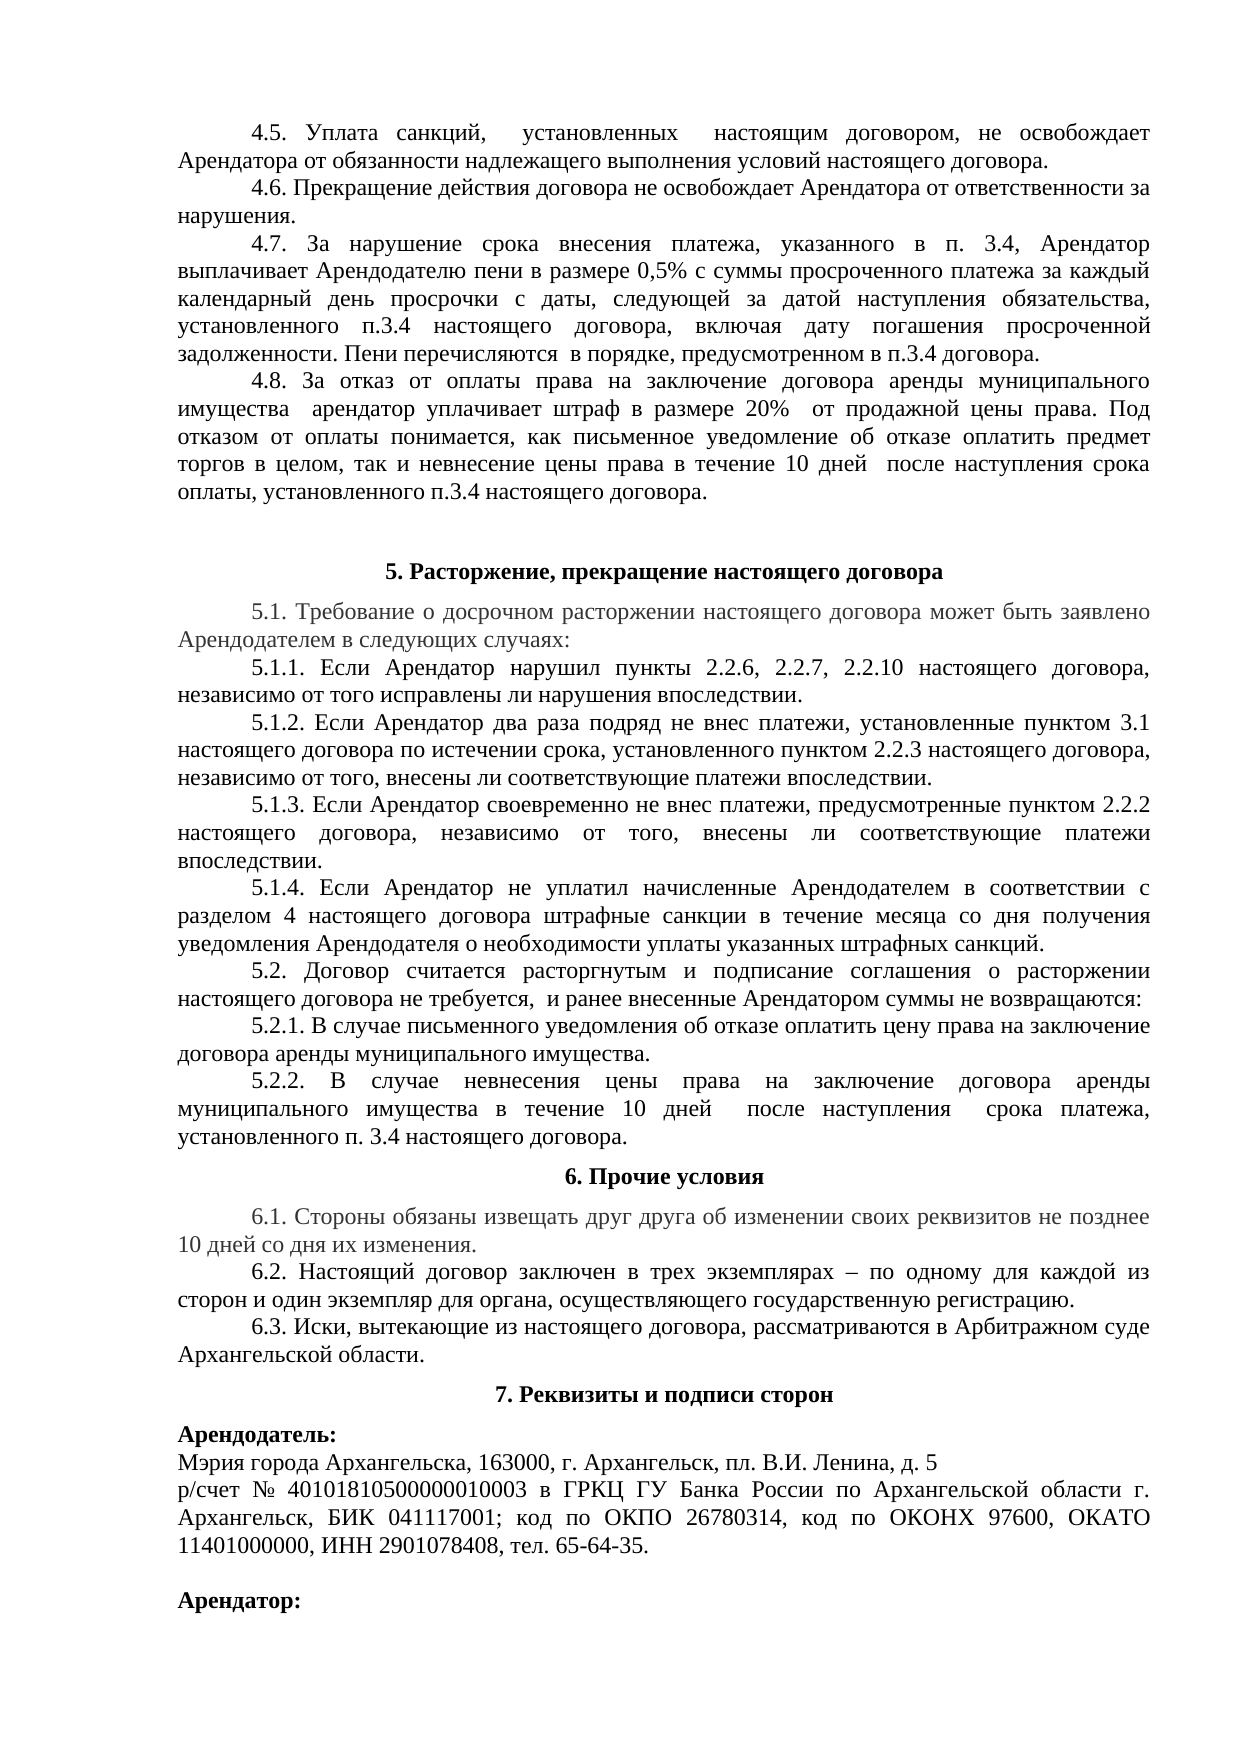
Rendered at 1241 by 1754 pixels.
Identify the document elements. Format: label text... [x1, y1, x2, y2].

text Арендодатель: [177, 1420, 1152, 1448]
text 5.1. Требование о досрочном расторжении настоящего договора может быть заявлено Арендодателем в следующих случаях: [177, 597, 1152, 652]
text 4.5. Уплата санкций, установленных настоящим договором, не освобождает Арендатора от обязанности надлежащего выполнения условий настоящего договора. [177, 118, 1152, 173]
text 6.1. Стороны обязаны извещать друг друга об изменении своих реквизитов не позднее 10 дней со дня их изменения. [177, 1202, 1152, 1257]
text 5.1.4. Если Арендатор не уплатил начисленные Арендодателем в соответствии с разделом 4 настоящего договора штрафные санкции в течение месяца со дня получения уведомления Арендодателя о необходимости уплаты указанных штрафных санкций. [177, 873, 1152, 956]
text 5.2.2. В случае невнесения цены права на заключение договора аренды муниципального имущества в течение 10 дней после наступления срока платежа, установленного п. 3.4 настоящего договора. [177, 1067, 1152, 1149]
text 5.2. Договор считается расторгнутым и подписание соглашения о расторжении настоящего договора не требуется, и ранее внесенные Арендатором суммы не возвращаются: [177, 956, 1152, 1011]
text 6.2. Настоящий договор заключен в трех экземплярах – по одному для каждой из сторон и один экземпляр для органа, осуществляющего государственную регистрацию. [177, 1257, 1152, 1312]
text р/счет № 40101810500000010003 в ГРКЦ ГУ Банка России по Архангельской области г. Архангельск, БИК 041117001; код по ОКПО 26780314, код по ОКОНХ 97600, ОКАТО 11401000000, ИНН 2901078408, тел. 65-64-35. [177, 1475, 1152, 1558]
text 5. Расторжение, прекращение настоящего договора [177, 557, 1152, 585]
text 4.6. Прекращение действия договора не освобождает Арендатора от ответственности за нарушения. [177, 173, 1152, 228]
text 4.8. За отказ от оплаты права на заключение договора аренды муниципального имущества арендатор уплачивает штраф в размере 20% от продажной цены права. Под отказом от оплаты понимается, как письменное уведомление об отказе оплатить предмет торгов в целом, так и невнесение цены права в течение 10 дней после наступления срока оплаты, установленного п.3.4 настоящего договора. [177, 367, 1152, 504]
text 5.2.1. В случае письменного уведомления об отказе оплатить цену права на заключение договора аренды муниципального имущества. [177, 1011, 1152, 1067]
text 6. Прочие условия [177, 1162, 1152, 1189]
text 5.1.1. Если Арендатор нарушил пункты 2.2.6, 2.2.7, 2.2.10 настоящего договора, независимо от того исправлены ли нарушения впоследствии. [177, 652, 1152, 708]
text 7. Реквизиты и подписи сторон [177, 1380, 1152, 1408]
text Мэрия города Архангельска, . Архангельск, пл. В.И. Ленина, д. 5 [177, 1448, 1152, 1475]
text Арендатор: [177, 1586, 1152, 1613]
text 5.1.3. Если Арендатор своевременно не внес платежи, предусмотренные пунктом 2.2.2 настоящего договора, независимо от того, внесены ли соответствующие платежи впоследствии. [177, 791, 1152, 873]
text 4.7. За нарушение срока внесения платежа, указанного в п. 3.4, Арендатор выплачивает Арендодателю пени в размере 0,5% с суммы просроченного платежа за каждый календарный день просрочки с даты, следующей за датой наступления обязательства, установленного п.3.4 настоящего договора, включая дату погашения просроченной задолженности. Пени перечисляются в порядке, предусмотренном в п.3.4 договора. [177, 228, 1152, 367]
text 5.1.2. Если Арендатор два раза подряд не внес платежи, установленные пунктом 3.1 настоящего договора по истечении срока, установленного пунктом 2.2.3 настоящего договора, независимо от того, внесены ли соответствующие платежи впоследствии. [177, 708, 1152, 791]
text 6.3. Иски, вытекающие из настоящего договора, рассматриваются в Арбитражном суде Архангельской области. [177, 1312, 1152, 1368]
